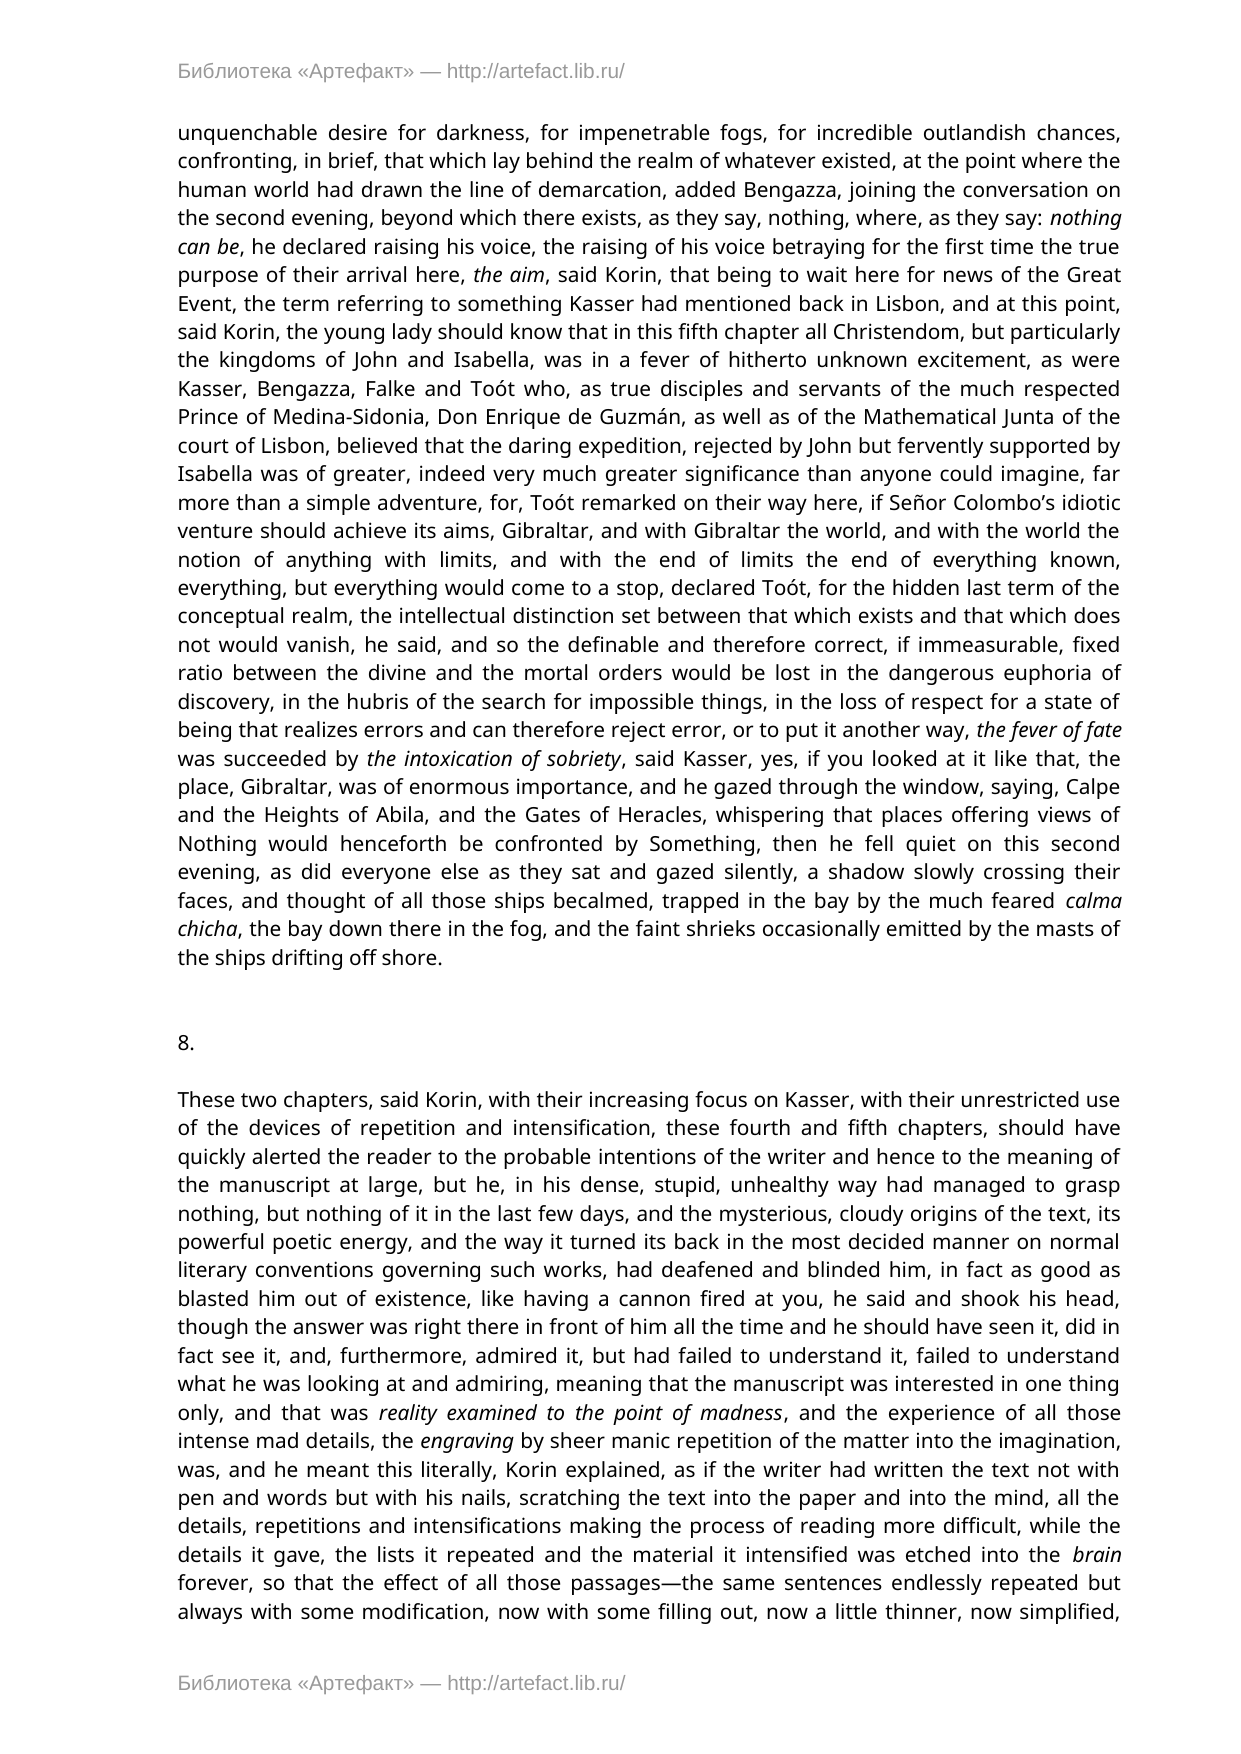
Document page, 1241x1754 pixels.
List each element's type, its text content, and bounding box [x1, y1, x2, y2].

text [177, 118, 1122, 971]
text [177, 1085, 1122, 1625]
text 8. [177, 1028, 1122, 1057]
